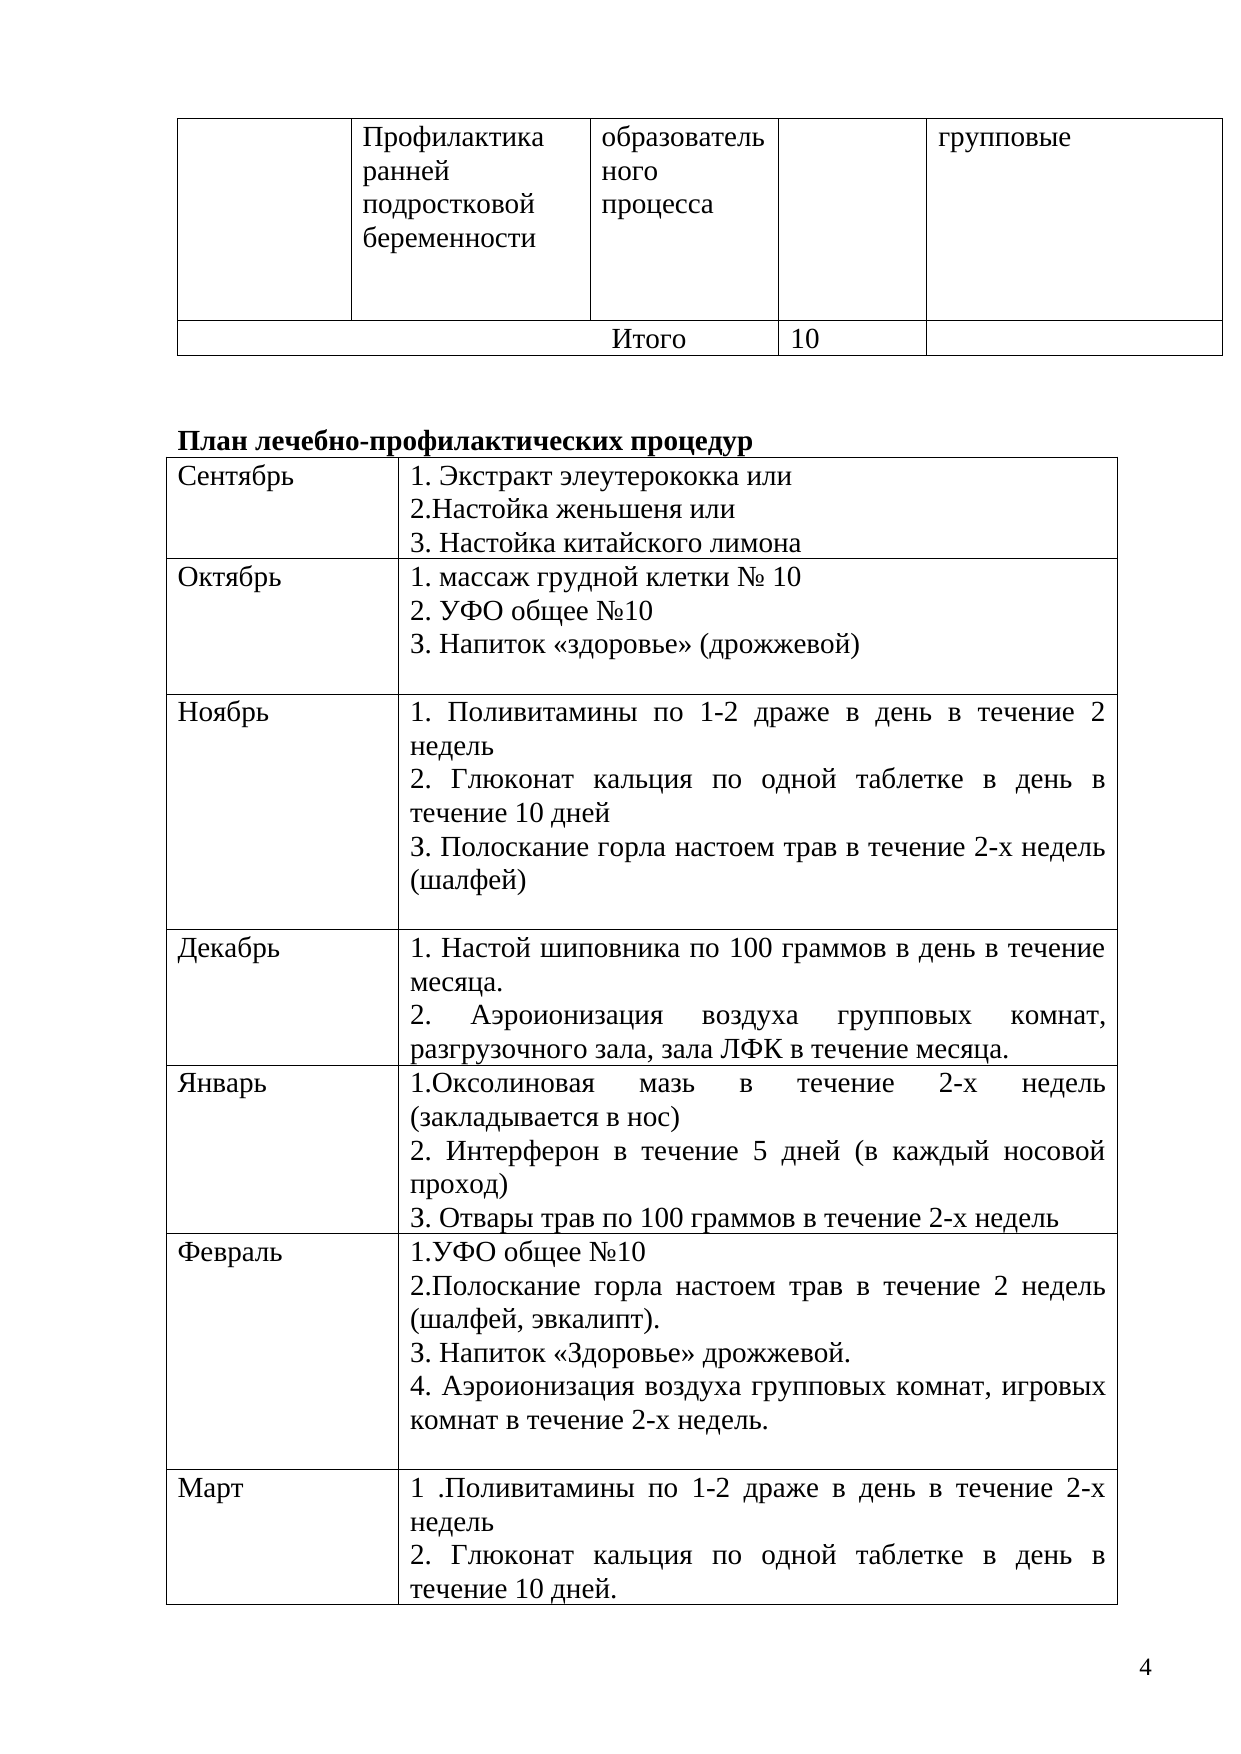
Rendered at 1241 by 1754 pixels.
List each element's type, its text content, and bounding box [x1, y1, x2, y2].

table_cell Октябрь [167, 559, 398, 693]
table_cell 1 [779, 119, 926, 320]
table_header Сентябрь [167, 458, 398, 558]
table_cell Январь [167, 1066, 398, 1233]
table_cell Декабрь [167, 930, 398, 1064]
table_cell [352, 119, 590, 320]
table_cell Ноябрь [167, 695, 398, 929]
table_cell 1. Поливитамины по 1-2 драже в день в течение 2 недель 2. Глюконат кальция по одной таблетке в день в течение 10 дней З. Полоскание горла настоем трав в течение 2-х недель (шалфей) [399, 695, 1117, 929]
table_cell [927, 321, 1222, 355]
table_cell 10 [779, 321, 926, 355]
table_cell Итого [178, 321, 778, 355]
table_cell 1. Настой шиповника по в день в течение месяца. 2. Аэроионизация воздуха групповых комнат, разгрузочного зала, зала ЛФК в течение месяца. [399, 930, 1117, 1064]
table_cell Март [167, 1470, 398, 1604]
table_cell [591, 119, 778, 320]
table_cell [927, 119, 1222, 320]
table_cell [399, 1470, 1117, 1604]
table_cell 1. массаж грудной клетки № 10 2. УФО общее №10 З. Напиток «здоровье» (дрожжевой) [399, 559, 1117, 693]
table_cell Февраль [167, 1234, 398, 1469]
table_header 1. Экстракт элеутерококка или 2.Настойка женьшеня или 3. Настойка китайского лимона [399, 458, 1117, 558]
table_cell 1.Оксолиновая мазь в течение 2-х недель (закладывается в нос) 2. Интерферон в течение 5 дней (в каждый носовой проход) З. Отвары трав по в течение 2-х недель [399, 1066, 1117, 1233]
text План лечебно-профилактических процедур [177, 423, 1152, 457]
table_cell 1.УФО общее №10 2.Полоскание горла настоем трав в течение 2 недель (шалфей, эвкалипт). З. Напиток «Здоровье» дрожжевой. 4. Аэроионизация воздуха групповых комнат, игровых комнат в течение 2-х недель. [399, 1234, 1117, 1469]
